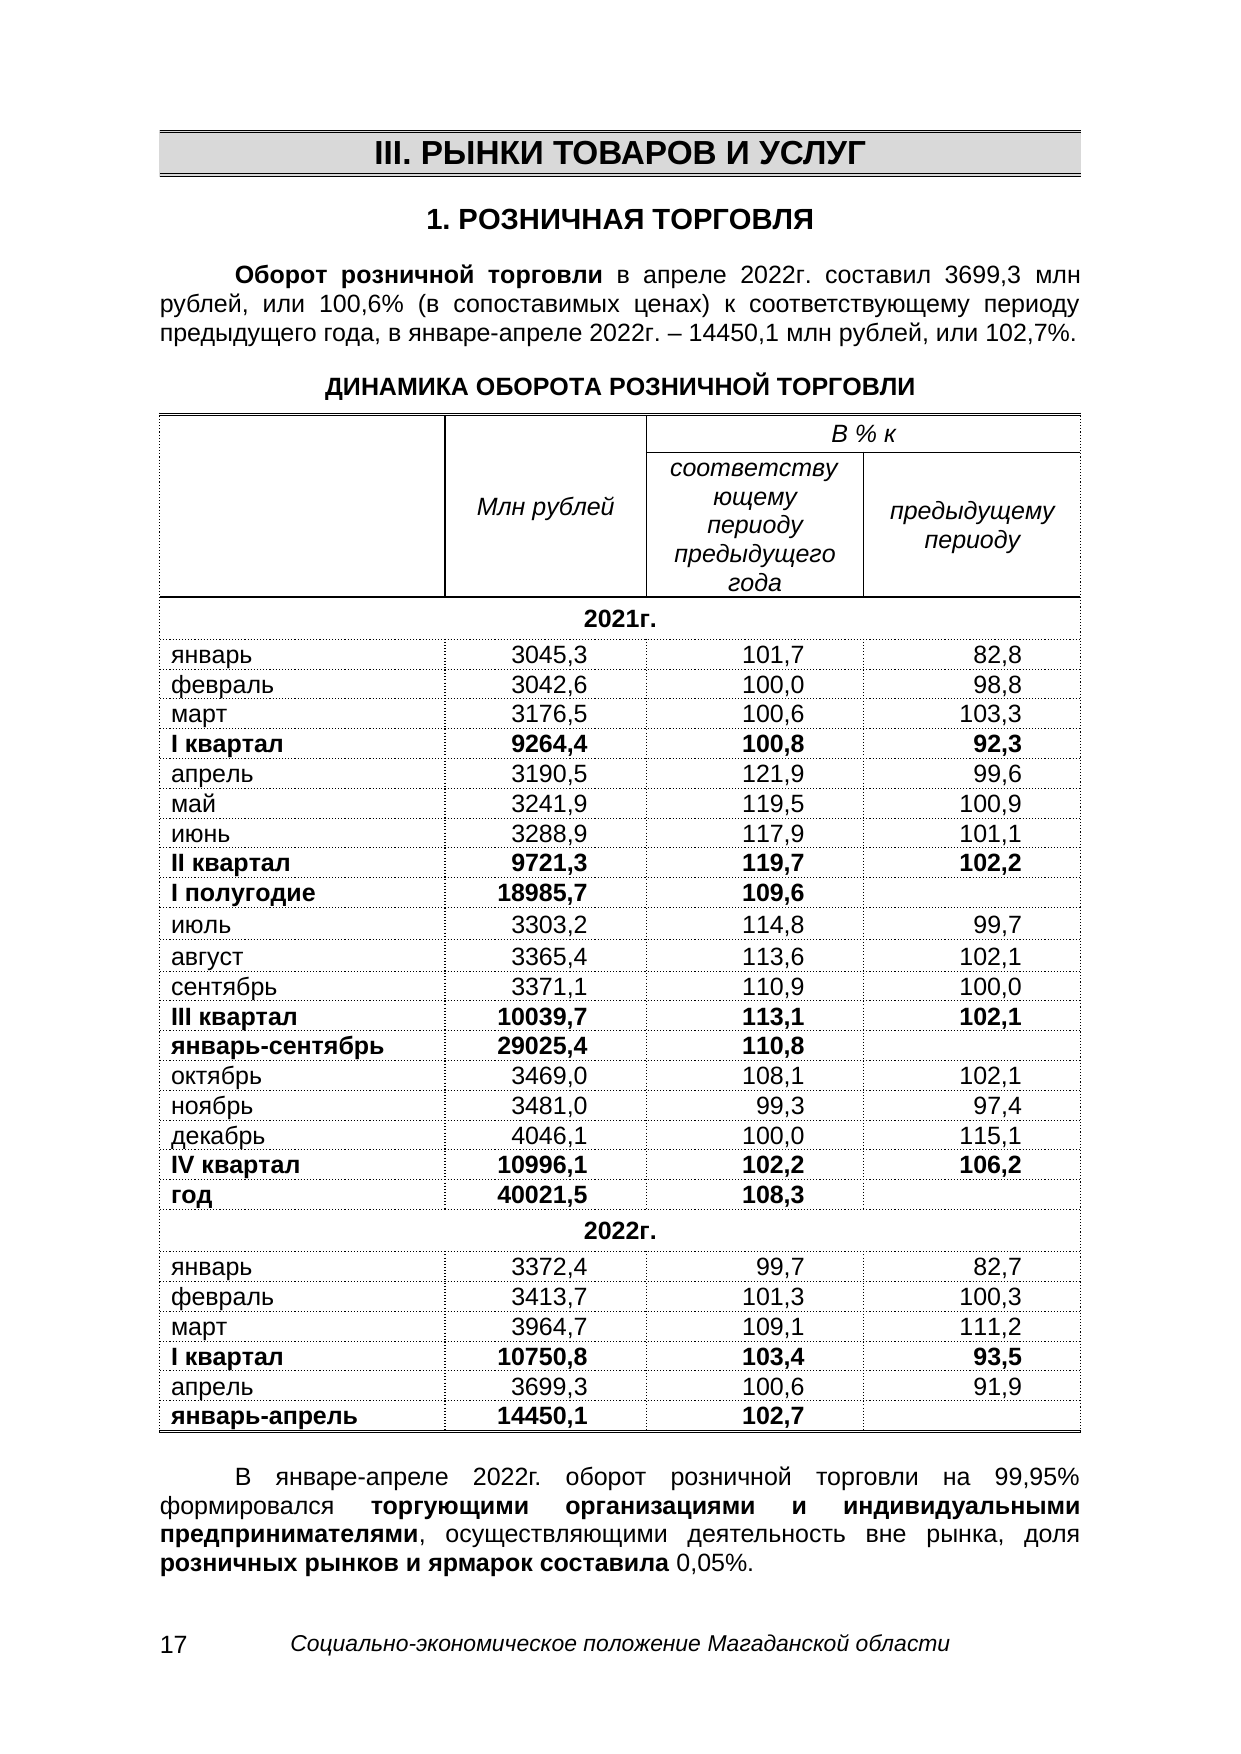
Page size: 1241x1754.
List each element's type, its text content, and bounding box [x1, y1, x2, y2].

table_cell 110,8 [646, 1030, 863, 1060]
table_cell 3176,5 [445, 698, 646, 728]
table_cell 2021г. [160, 598, 1081, 639]
table_cell IV квартал [160, 1149, 445, 1179]
table_cell 82,8 [864, 639, 1081, 668]
table_cell [864, 1400, 1081, 1430]
table_cell 3699,3 [445, 1370, 646, 1400]
table_header Млн рублей [446, 416, 646, 596]
table_cell сентябрь [160, 971, 445, 1000]
table_cell 10039,7 [445, 1000, 646, 1030]
table_cell 102,2 [646, 1149, 863, 1179]
table_cell 100,0 [646, 669, 863, 698]
table_cell 113,1 [646, 1000, 863, 1030]
table_cell 14450,1 [445, 1400, 646, 1430]
table_cell 10750,8 [445, 1341, 646, 1370]
table_cell III квартал [160, 1000, 445, 1030]
table_cell 3303,2 [445, 907, 646, 939]
table_cell декабрь [160, 1120, 445, 1149]
table_cell март [160, 698, 445, 728]
table_cell 98,8 [864, 669, 1081, 698]
table_cell 100,0 [864, 971, 1081, 1000]
table_cell январь [160, 1251, 445, 1281]
table_cell 99,3 [646, 1090, 863, 1119]
table_cell соответствующему периоду предыдущего года [647, 453, 863, 596]
table_cell январь-сентябрь [160, 1030, 445, 1060]
table_cell ноябрь [160, 1090, 445, 1119]
table_cell 91,9 [864, 1370, 1081, 1400]
table_cell 100,8 [646, 728, 863, 758]
table_cell октябрь [160, 1060, 445, 1090]
table_cell 4046,1 [445, 1120, 646, 1149]
table_cell 103,4 [646, 1341, 863, 1370]
table_cell [864, 1030, 1081, 1060]
table_cell 119,5 [646, 788, 863, 817]
table_cell 101,3 [646, 1281, 863, 1311]
table_cell июль [160, 907, 445, 939]
table_cell 117,9 [646, 818, 863, 847]
table_cell 111,2 [864, 1311, 1081, 1341]
table_cell I полугодие [160, 877, 445, 907]
table_cell 3288,9 [445, 818, 646, 847]
table_cell 99,7 [864, 907, 1081, 939]
table_header [160, 416, 444, 596]
table_cell 100,6 [646, 698, 863, 728]
table_cell 119,7 [646, 847, 863, 877]
table_cell 99,6 [864, 758, 1081, 788]
table_cell 82,7 [864, 1251, 1081, 1281]
table_cell 103,3 [864, 698, 1081, 728]
table_cell 110,9 [646, 971, 863, 1000]
table_cell 109,6 [646, 877, 863, 907]
table_cell 113,6 [646, 939, 863, 971]
table_cell 3241,9 [445, 788, 646, 817]
table_cell январь [160, 639, 445, 668]
table_cell 108,3 [646, 1179, 863, 1209]
table_cell 9721,3 [445, 847, 646, 877]
table_cell 9264,4 [445, 728, 646, 758]
table_cell 3481,0 [445, 1090, 646, 1119]
table_cell 93,5 [864, 1341, 1081, 1370]
table_cell 102,1 [864, 1060, 1081, 1090]
table_cell 108,1 [646, 1060, 863, 1090]
table_cell [864, 877, 1081, 907]
table_cell 102,7 [646, 1400, 863, 1430]
table_cell 115,1 [864, 1120, 1081, 1149]
table_cell 3365,4 [445, 939, 646, 971]
table_cell 102,1 [864, 939, 1081, 971]
table_cell I квартал [160, 1341, 445, 1370]
table_cell март [160, 1311, 445, 1341]
table_cell 3371,1 [445, 971, 646, 1000]
subtitle III. РЫНКИ ТОВАРОВ И УСЛУГ [159, 133, 1081, 177]
table_cell 18985,7 [445, 877, 646, 907]
table_cell 10996,1 [445, 1149, 646, 1179]
table_cell 106,2 [864, 1149, 1081, 1179]
table_cell год [160, 1179, 445, 1209]
table_cell 3469,0 [445, 1060, 646, 1090]
table_cell 121,9 [646, 758, 863, 788]
subtitle 1. РОЗНИЧНАЯ ТОРГОВЛЯ [159, 202, 1081, 235]
table_cell 3190,5 [445, 758, 646, 788]
table_cell февраль [160, 669, 445, 698]
table_cell апрель [160, 1370, 445, 1400]
table_cell май [160, 788, 445, 817]
table_cell 92,3 [864, 728, 1081, 758]
table_cell 3964,7 [445, 1311, 646, 1341]
table_cell 101,7 [646, 639, 863, 668]
text В январе-апреле 2022г. оборот розничной торговли на 99,95% формировался торгующими организациями и индивидуальными предпринимателями, осуществляющими деятельность вне рынка, доля розничных рынков и ярмарок составила 0,05%. [159, 1462, 1081, 1577]
table_cell 100,0 [646, 1120, 863, 1149]
table_cell 3042,6 [445, 669, 646, 698]
table_cell февраль [160, 1281, 445, 1311]
table_cell июнь [160, 818, 445, 847]
table_cell 114,8 [646, 907, 863, 939]
table_cell [864, 1179, 1081, 1209]
table_cell 101,1 [864, 818, 1081, 847]
table_cell 2022г. [160, 1209, 1081, 1251]
text ДИНАМИКА ОБОРОТА РОЗНИЧНОЙ ТОРГОВЛИ [159, 371, 1081, 400]
table_cell январь-апрель [160, 1400, 445, 1430]
table_cell 97,4 [864, 1090, 1081, 1119]
table_cell 100,9 [864, 788, 1081, 817]
text Оборот розничной торговли в апреле 2022г. составил 3699,3 млн рублей, или 100,6% (в сопоставимых ценах) к соответствующему периоду предыдущего года, в январе-апреле 2022г. – 14450,1 млн рублей, или 102,7%. [159, 260, 1081, 346]
table_cell 100,3 [864, 1281, 1081, 1311]
table_cell 29025,4 [445, 1030, 646, 1060]
table_cell 99,7 [646, 1251, 863, 1281]
table_cell II квартал [160, 847, 445, 877]
table_cell 102,1 [864, 1000, 1081, 1030]
table_header В % к [647, 416, 1081, 452]
table_cell 3045,3 [445, 639, 646, 668]
table_cell предыдущему периоду [864, 452, 1081, 596]
table_cell I квартал [160, 728, 445, 758]
table_cell 102,2 [864, 847, 1081, 877]
table_cell 3413,7 [445, 1281, 646, 1311]
table_cell апрель [160, 758, 445, 788]
table_cell 100,6 [646, 1370, 863, 1400]
table_cell август [160, 939, 445, 971]
table_cell 40021,5 [445, 1179, 646, 1209]
table_cell 109,1 [646, 1311, 863, 1341]
table_cell 3372,4 [445, 1251, 646, 1281]
